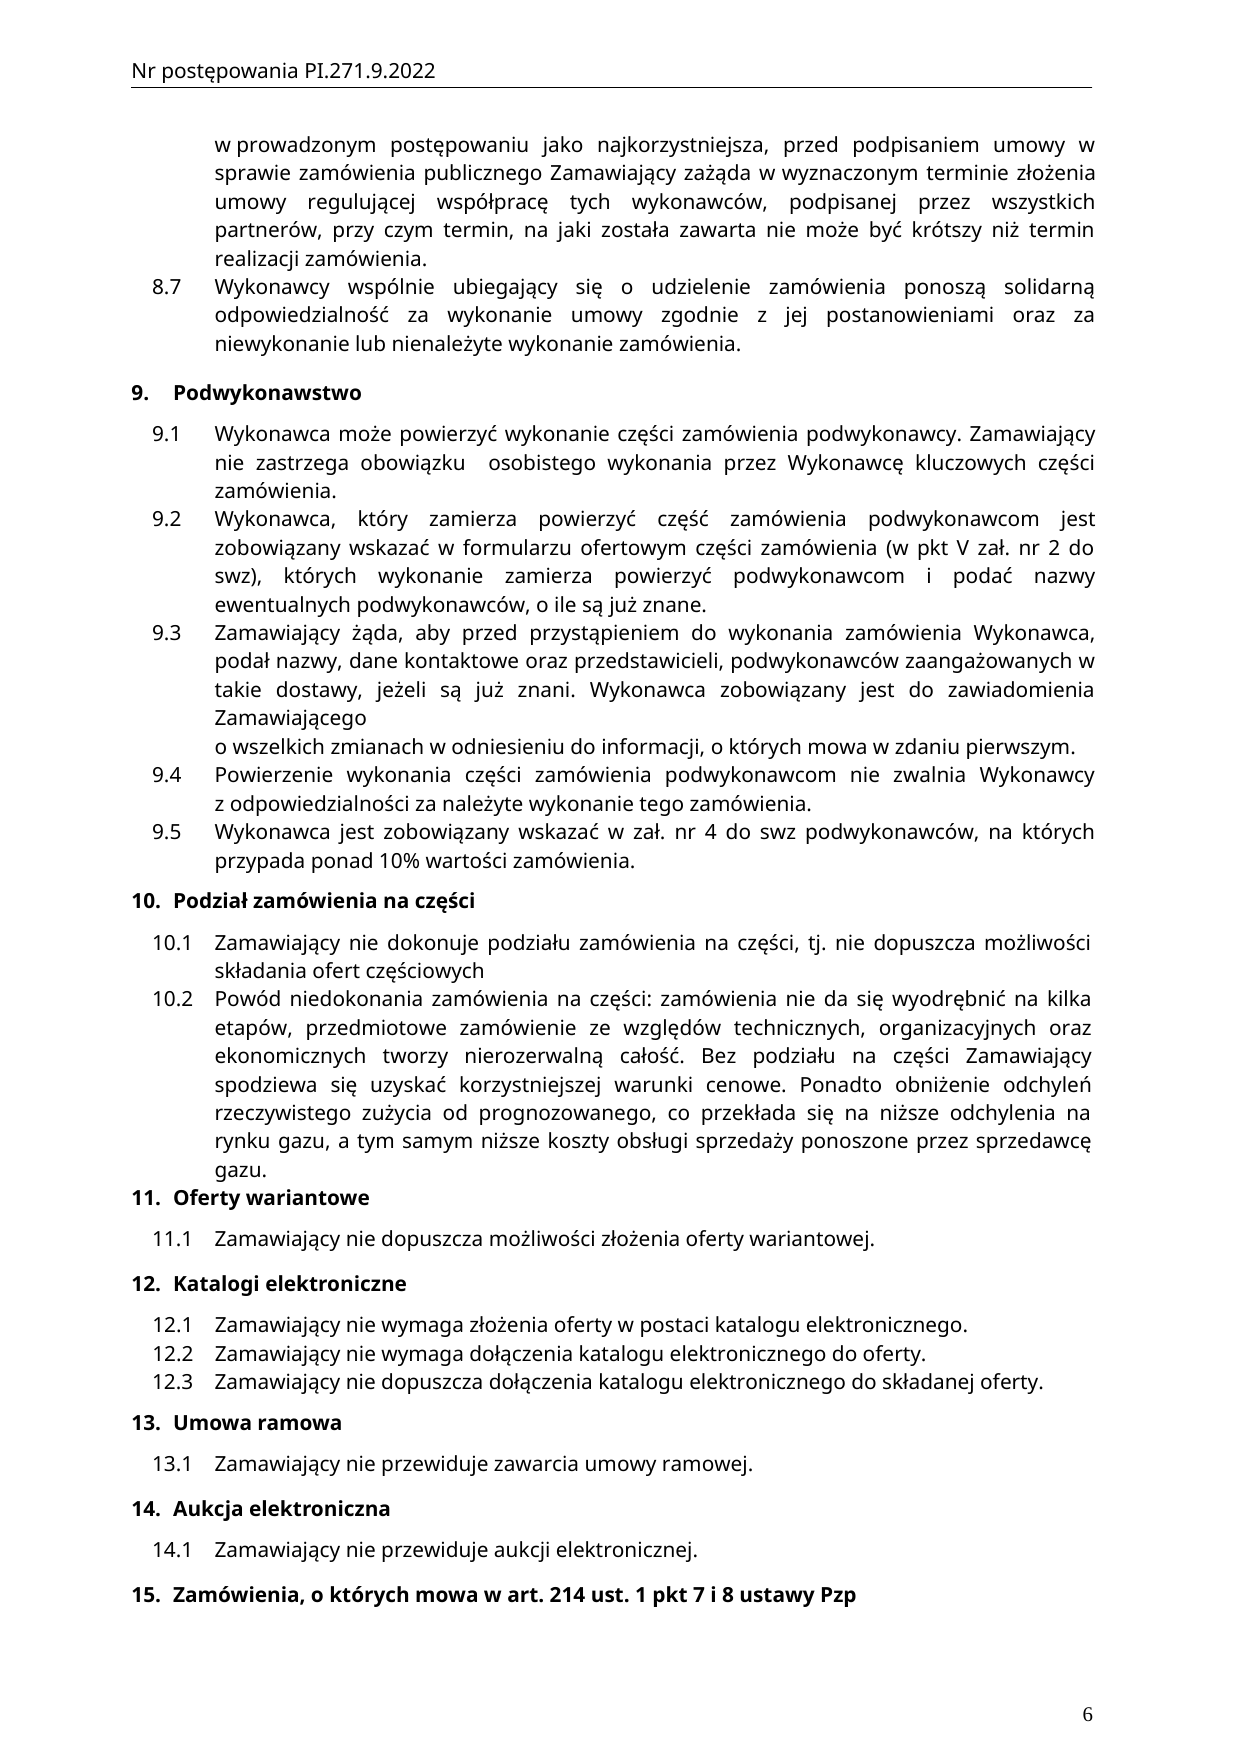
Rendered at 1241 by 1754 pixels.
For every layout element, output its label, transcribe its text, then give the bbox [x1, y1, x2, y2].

list Wykonawcy wspólnie ubiegający się o udzielenie zamówienia ponoszą solidarną odpowiedzialność za wykonanie umowy zgodnie z jej postanowieniami oraz za niewykonanie lub nienależyte wykonanie zamówienia. [152, 272, 1096, 357]
subtitle Podział zamówienia na części [131, 887, 1092, 915]
list Wykonawca może powierzyć wykonanie części zamówienia podwykonawcy. Zamawiający nie zastrzega obowiązku osobistego wykonania przez Wykonawcę kluczowych części zamówienia. [152, 419, 1096, 504]
subtitle Zamówienia, o których mowa w art. 214 ust. 1 pkt 7 i 8 ustawy Pzp [131, 1580, 1092, 1609]
list Zamawiający nie wymaga złożenia oferty w postaci katalogu elektronicznego. [152, 1311, 1092, 1339]
list Zamawiający nie dopuszcza dołączenia katalogu elektronicznego do składanej oferty. [152, 1367, 1092, 1396]
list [152, 130, 1096, 272]
list Zamawiający nie przewiduje zawarcia umowy ramowej. [152, 1449, 1092, 1478]
list Zamawiający nie dopuszcza możliwości złożenia oferty wariantowej. [152, 1224, 1092, 1253]
subtitle Podwykonawstwo [131, 378, 1092, 407]
subtitle Oferty wariantowe [131, 1183, 1092, 1212]
subtitle Umowa ramowa [131, 1408, 1092, 1437]
list Zamawiający nie wymaga dołączenia katalogu elektronicznego do oferty. [152, 1339, 1092, 1367]
list Powierzenie wykonania części zamówienia podwykonawcom nie zwalnia Wykonawcy z odpowiedzialności za należyte wykonanie tego zamówienia. [152, 760, 1096, 817]
subtitle Katalogi elektroniczne [131, 1269, 1092, 1298]
list Zamawiający żąda, aby przed przystąpieniem do wykonania zamówienia Wykonawca, podał nazwy, dane kontaktowe oraz przedstawicieli, podwykonawców zaangażowanych w takie dostawy, jeżeli są już znani. Wykonawca zobowiązany jest do zawiadomienia Zamawiającego o wszelkich zmianach w odniesieniu do informacji, o których mowa w zdaniu pierwszym. [152, 618, 1096, 760]
list Wykonawca, który zamierza powierzyć część zamówienia podwykonawcom jest zobowiązany wskazać w formularzu ofertowym części zamówienia (w pkt V zał. nr 2 do swz), których wykonanie zamierza powierzyć podwykonawcom i podać nazwy ewentualnych podwykonawców, o ile są już znane. [152, 504, 1096, 618]
list Powód niedokonania zamówienia na części: zamówienia nie da się wyodrębnić na kilka etapów, przedmiotowe zamówienie ze względów technicznych, organizacyjnych oraz ekonomicznych tworzy nierozerwalną całość. Bez podziału na części Zamawiający spodziewa się uzyskać korzystniejszej warunki cenowe. Ponadto obniżenie odchyleń rzeczywistego zużycia od prognozowanego, co przekłada się na niższe odchylenia na rynku gazu, a tym samym niższe koszty obsługi sprzedaży ponoszone przez sprzedawcę gazu. [152, 984, 1092, 1183]
list Zamawiający nie dokonuje podziału zamówienia na części, tj. nie dopuszcza możliwości składania ofert częściowych [152, 928, 1092, 984]
subtitle Aukcja elektroniczna [131, 1494, 1092, 1523]
list Zamawiający nie przewiduje aukcji elektronicznej. [152, 1535, 1092, 1564]
list Wykonawca jest zobowiązany wskazać w zał. nr 4 do swz podwykonawców, na których przypada ponad 10% wartości zamówienia. [152, 817, 1096, 874]
